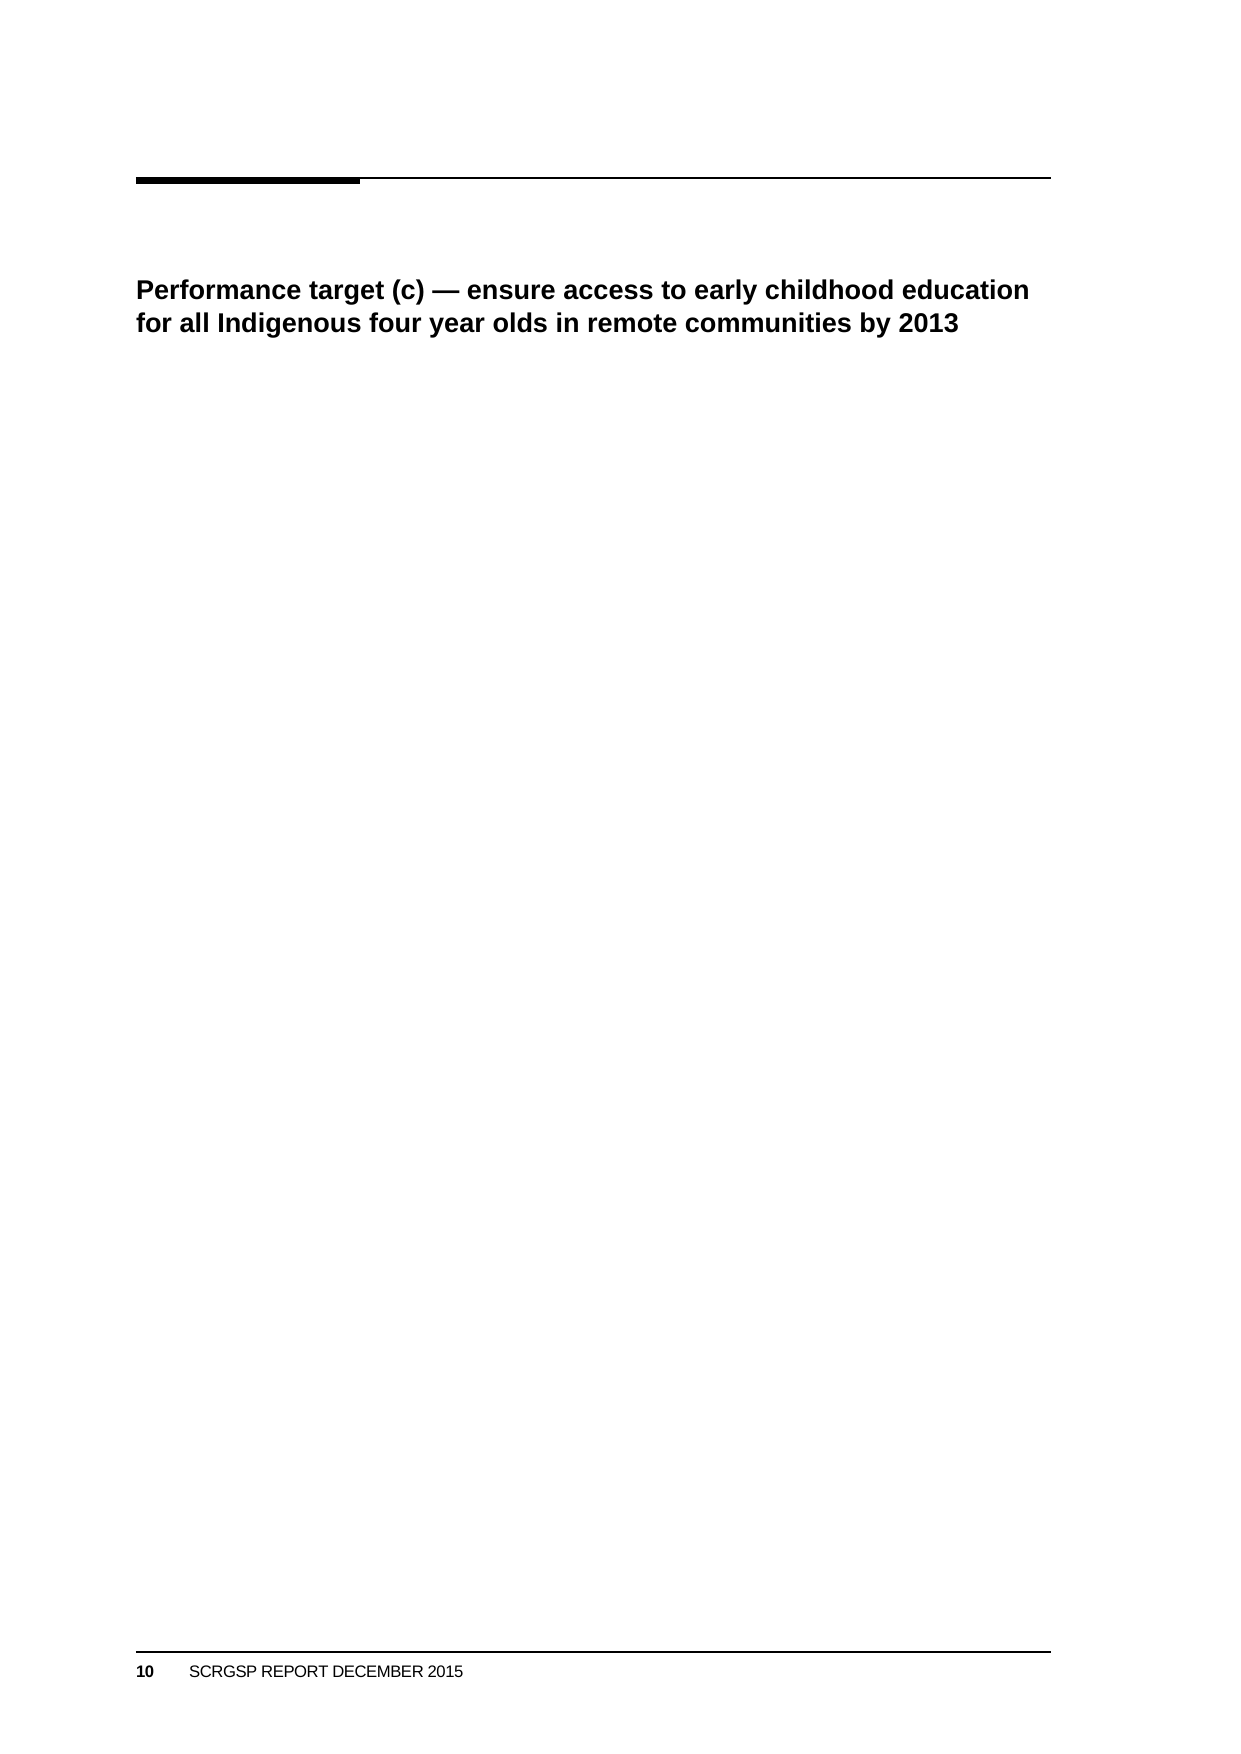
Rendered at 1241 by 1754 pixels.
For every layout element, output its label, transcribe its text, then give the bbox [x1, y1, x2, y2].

subtitle Performance target (c) — ensure access to early childhood education for all Indigenous four year olds in remote communities by 2013 [136, 273, 1051, 339]
